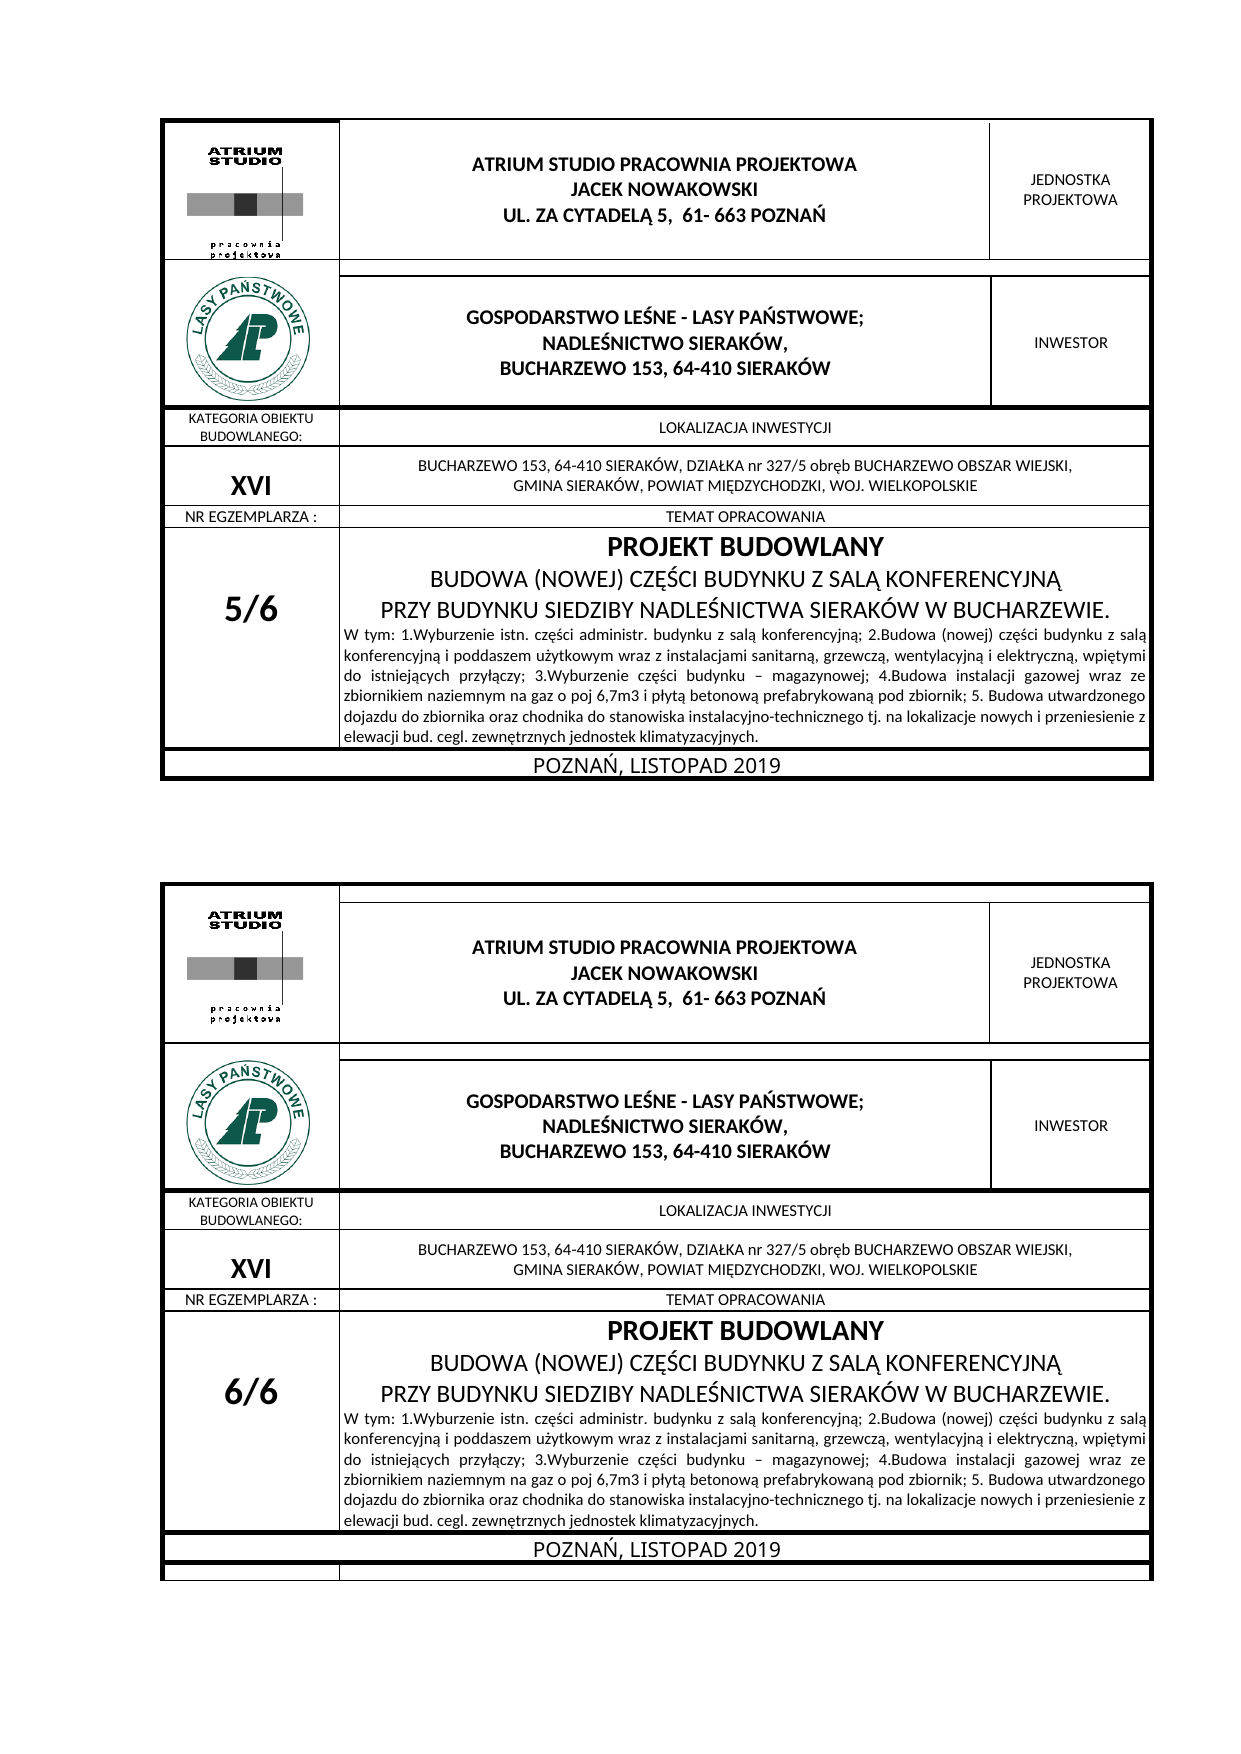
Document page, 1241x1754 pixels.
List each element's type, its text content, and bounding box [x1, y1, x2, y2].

table_cell JEDNOSTKA PROJEKTOWA [989, 120, 1149, 258]
table_cell [165, 1565, 339, 1580]
table_cell TEMAT OPRACOWANIA [340, 1290, 1149, 1310]
table_cell INWESTOR [992, 277, 1149, 405]
table_cell PROJEKT BUDOWLANY BUDOWA (NOWEJ) CZĘŚCI BUDYNKU Z SALĄ KONFERENCYJNĄ PRZY BUDYNKU SIEDZIBY NADLEŚNICTWA SIERAKÓW W BUCHARZEWIE. W tym: 1.Wyburzenie istn. części administr. budynku z salą konferencyjną; 2.Budowa (nowej) części budynku z salą konferencyjną i poddaszem użytkowym wraz z instalacjami sanitarną, grzewczą, wentylacyjną i elektryczną, wpiętymi do istniejących przyłączy; 3.Wyburzenie części budynku – magazynowej; 4.Budowa instalacji gazowej wraz ze zbiornikiem naziemnym na gaz o poj 6,7m3 i płytą betonową prefabrykowaną pod zbiornik; 5. Budowa utwardzonego dojazdu do zbiornika oraz chodnika do stanowiska instalacyjno-technicznego tj. na lokalizacje nowych i przeniesienie z elewacji bud. cegl. zewnętrznych jednostek klimatyzacyjnych. [340, 1312, 1149, 1530]
table_cell TEMAT OPRACOWANIA [340, 506, 1149, 526]
table_cell ATRIUM STUDIO PRACOWNIA PROJEKTOWA JACEK NOWAKOWSKI UL. ZA CYTADELĄ 5, 61- 663 POZNAŃ [340, 120, 989, 258]
table_cell NR EGZEMPLARZA : [165, 506, 339, 526]
table_header [165, 886, 339, 1042]
table_cell ATRIUM STUDIO PRACOWNIA PROJEKTOWA JACEK NOWAKOWSKI UL. ZA CYTADELĄ 5, 61- 663 POZNAŃ [340, 903, 989, 1042]
table_cell INWESTOR [992, 1061, 1149, 1188]
table_cell GOSPODARSTWO LEŚNE - LASY PAŃSTWOWE; NADLEŚNICTWO SIERAKÓW, BUCHARZEWO 153, 64-410 SIERAKÓW [340, 1061, 990, 1188]
table_cell BUCHARZEWO 153, 64-410 SIERAKÓW, DZIAŁKA nr 327/5 obręb BUCHARZEWO OBSZAR WIEJSKI, GMINA SIERAKÓW, POWIAT MIĘDZYCHODZKI, WOJ. WIELKOPOLSKIE [340, 447, 1149, 504]
table_cell [165, 1044, 339, 1188]
table_cell [165, 123, 339, 258]
table_cell NR EGZEMPLARZA : [165, 1290, 339, 1310]
table_cell PROJEKT BUDOWLANY BUDOWA (NOWEJ) CZĘŚCI BUDYNKU Z SALĄ KONFERENCYJNĄ PRZY BUDYNKU SIEDZIBY NADLEŚNICTWA SIERAKÓW W BUCHARZEWIE. W tym: 1.Wyburzenie istn. części administr. budynku z salą konferencyjną; 2.Budowa (nowej) części budynku z salą konferencyjną i poddaszem użytkowym wraz z instalacjami sanitarną, grzewczą, wentylacyjną i elektryczną, wpiętymi do istniejących przyłączy; 3.Wyburzenie części budynku – magazynowej; 4.Budowa instalacji gazowej wraz ze zbiornikiem naziemnym na gaz o poj 6,7m3 i płytą betonową prefabrykowaną pod zbiornik; 5. Budowa utwardzonego dojazdu do zbiornika oraz chodnika do stanowiska instalacyjno-technicznego tj. na lokalizacje nowych i przeniesienie z elewacji bud. cegl. zewnętrznych jednostek klimatyzacyjnych. [340, 528, 1149, 747]
table_cell 6/6 [165, 1312, 339, 1530]
table_cell XVI [165, 1230, 339, 1288]
table_cell [340, 1044, 1149, 1059]
table_cell POZNAŃ, LISTOPAD 2019 [165, 751, 1149, 776]
picture [186, 277, 326, 401]
picture [186, 1060, 326, 1185]
table_cell [165, 260, 339, 405]
table_cell BUCHARZEWO 153, 64-410 SIERAKÓW, DZIAŁKA nr 327/5 obręb BUCHARZEWO OBSZAR WIEJSKI, GMINA SIERAKÓW, POWIAT MIĘDZYCHODZKI, WOJ. WIELKOPOLSKIE [340, 1230, 1149, 1288]
table_cell LOKALIZACJA INWESTYCJI [340, 1193, 1149, 1228]
table_cell JEDNOSTKA PROJEKTOWA [990, 903, 1149, 1042]
table_cell GOSPODARSTWO LEŚNE - LASY PAŃSTWOWE; NADLEŚNICTWO SIERAKÓW, BUCHARZEWO 153, 64-410 SIERAKÓW [340, 277, 990, 405]
table_cell KATEGORIA OBIEKTU BUDOWLANEGO: [165, 410, 339, 445]
table_cell KATEGORIA OBIEKTU BUDOWLANEGO: [165, 1193, 339, 1228]
table_header [340, 886, 1149, 902]
table_cell XVI [165, 447, 339, 504]
table_cell [340, 1565, 1149, 1580]
table_cell POZNAŃ, LISTOPAD 2019 [165, 1535, 1149, 1560]
table_cell 5/6 [165, 528, 339, 747]
table_cell LOKALIZACJA INWESTYCJI [340, 410, 1149, 445]
table_cell [340, 260, 1149, 275]
